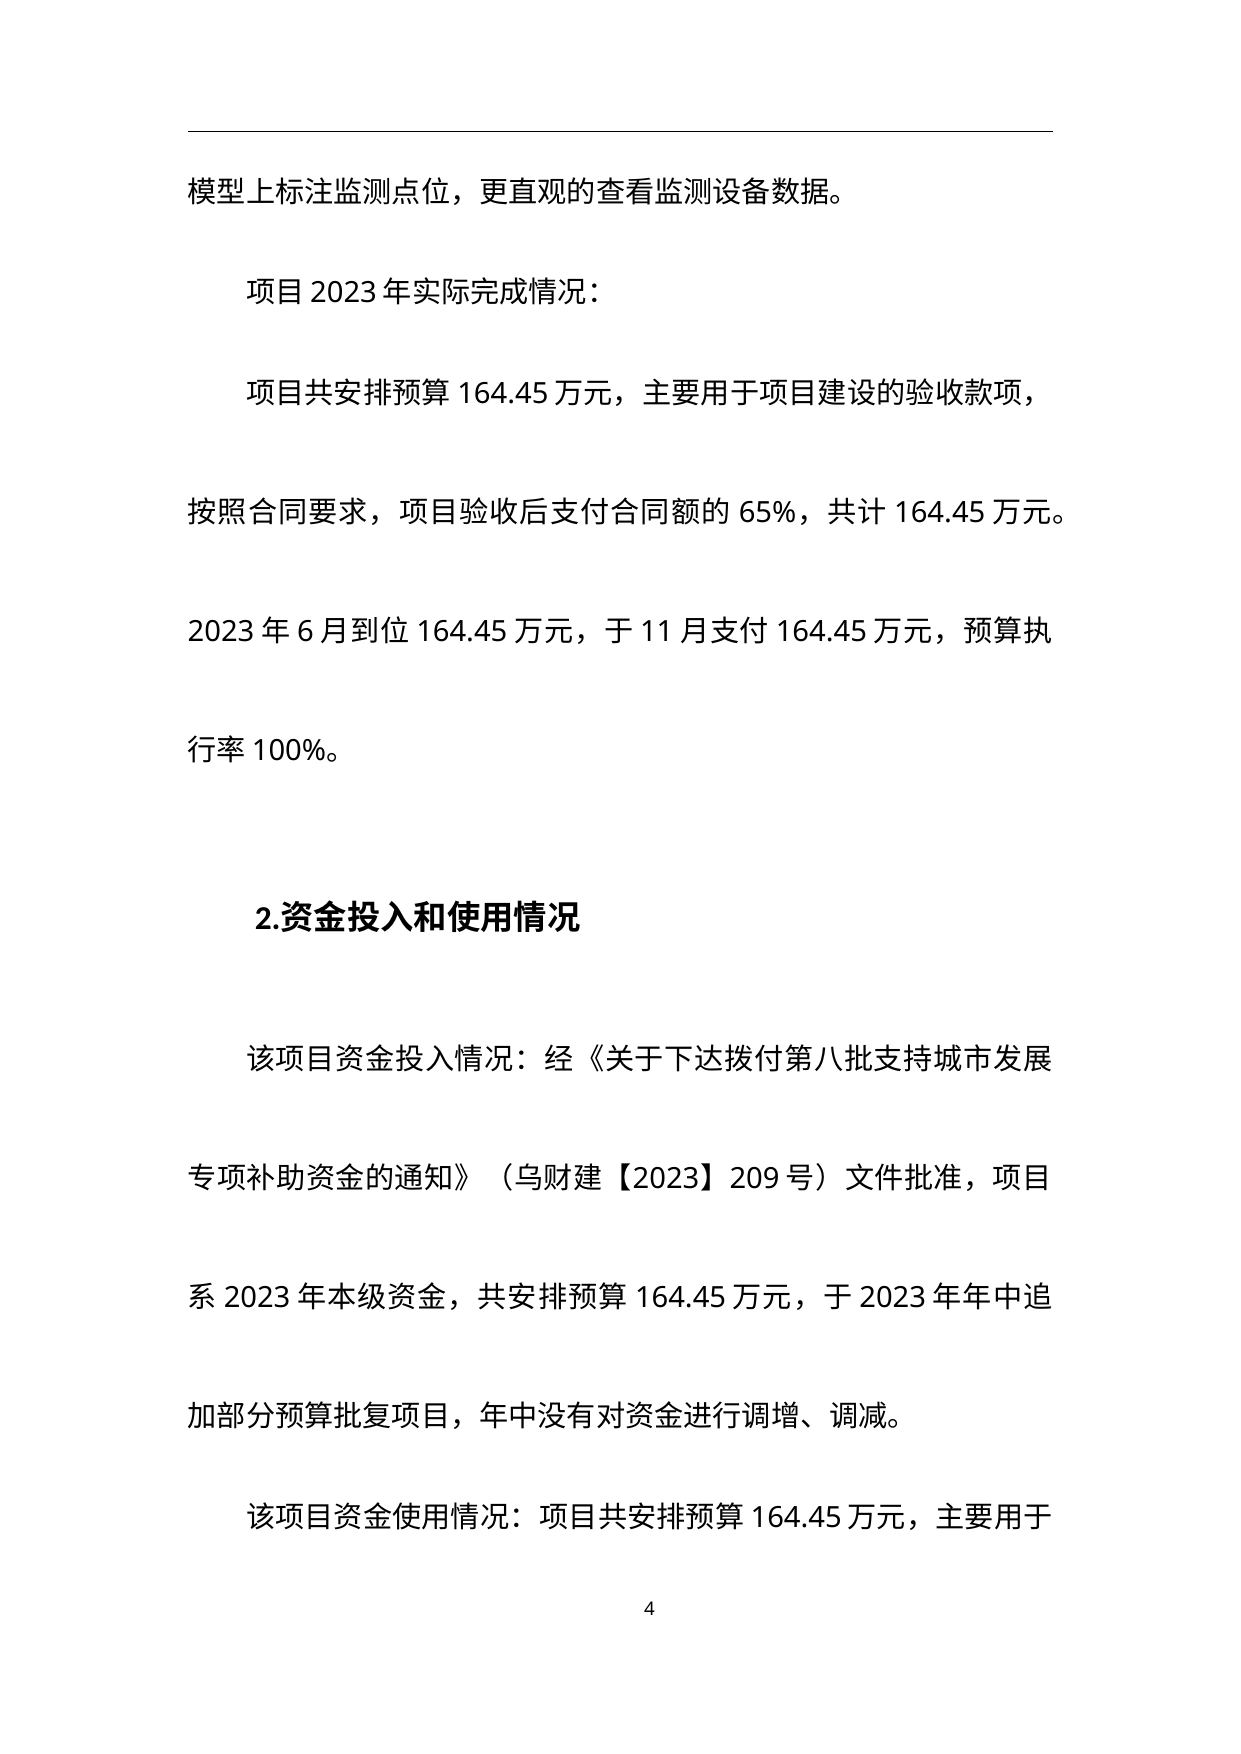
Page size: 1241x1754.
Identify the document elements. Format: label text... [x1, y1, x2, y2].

text 该项目资金投入情况：经《关于下达拨付第八批支持城市发展专项补助资金的通知》（乌财建【2023】209号）文件批准，项目系2023年本级资金，共安排预算164.45万元，于2023年年中追加部分预算批复项目，年中没有对资金进行调增、调减。 [187, 1017, 1053, 1454]
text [187, 150, 1053, 229]
text 项目2023年实际完成情况： [187, 251, 1053, 330]
subtitle 2.资金投入和使用情况 [187, 876, 1053, 955]
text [187, 1475, 1053, 1554]
text 项目共安排预算164.45万元，主要用于项目建设的验收款项，按照合同要求，项目验收后支付合同额的65%，共计164.45万元。2023年6月到位164.45万元，于11月支付164.45万元，预算执行率100%。 [187, 351, 1053, 788]
